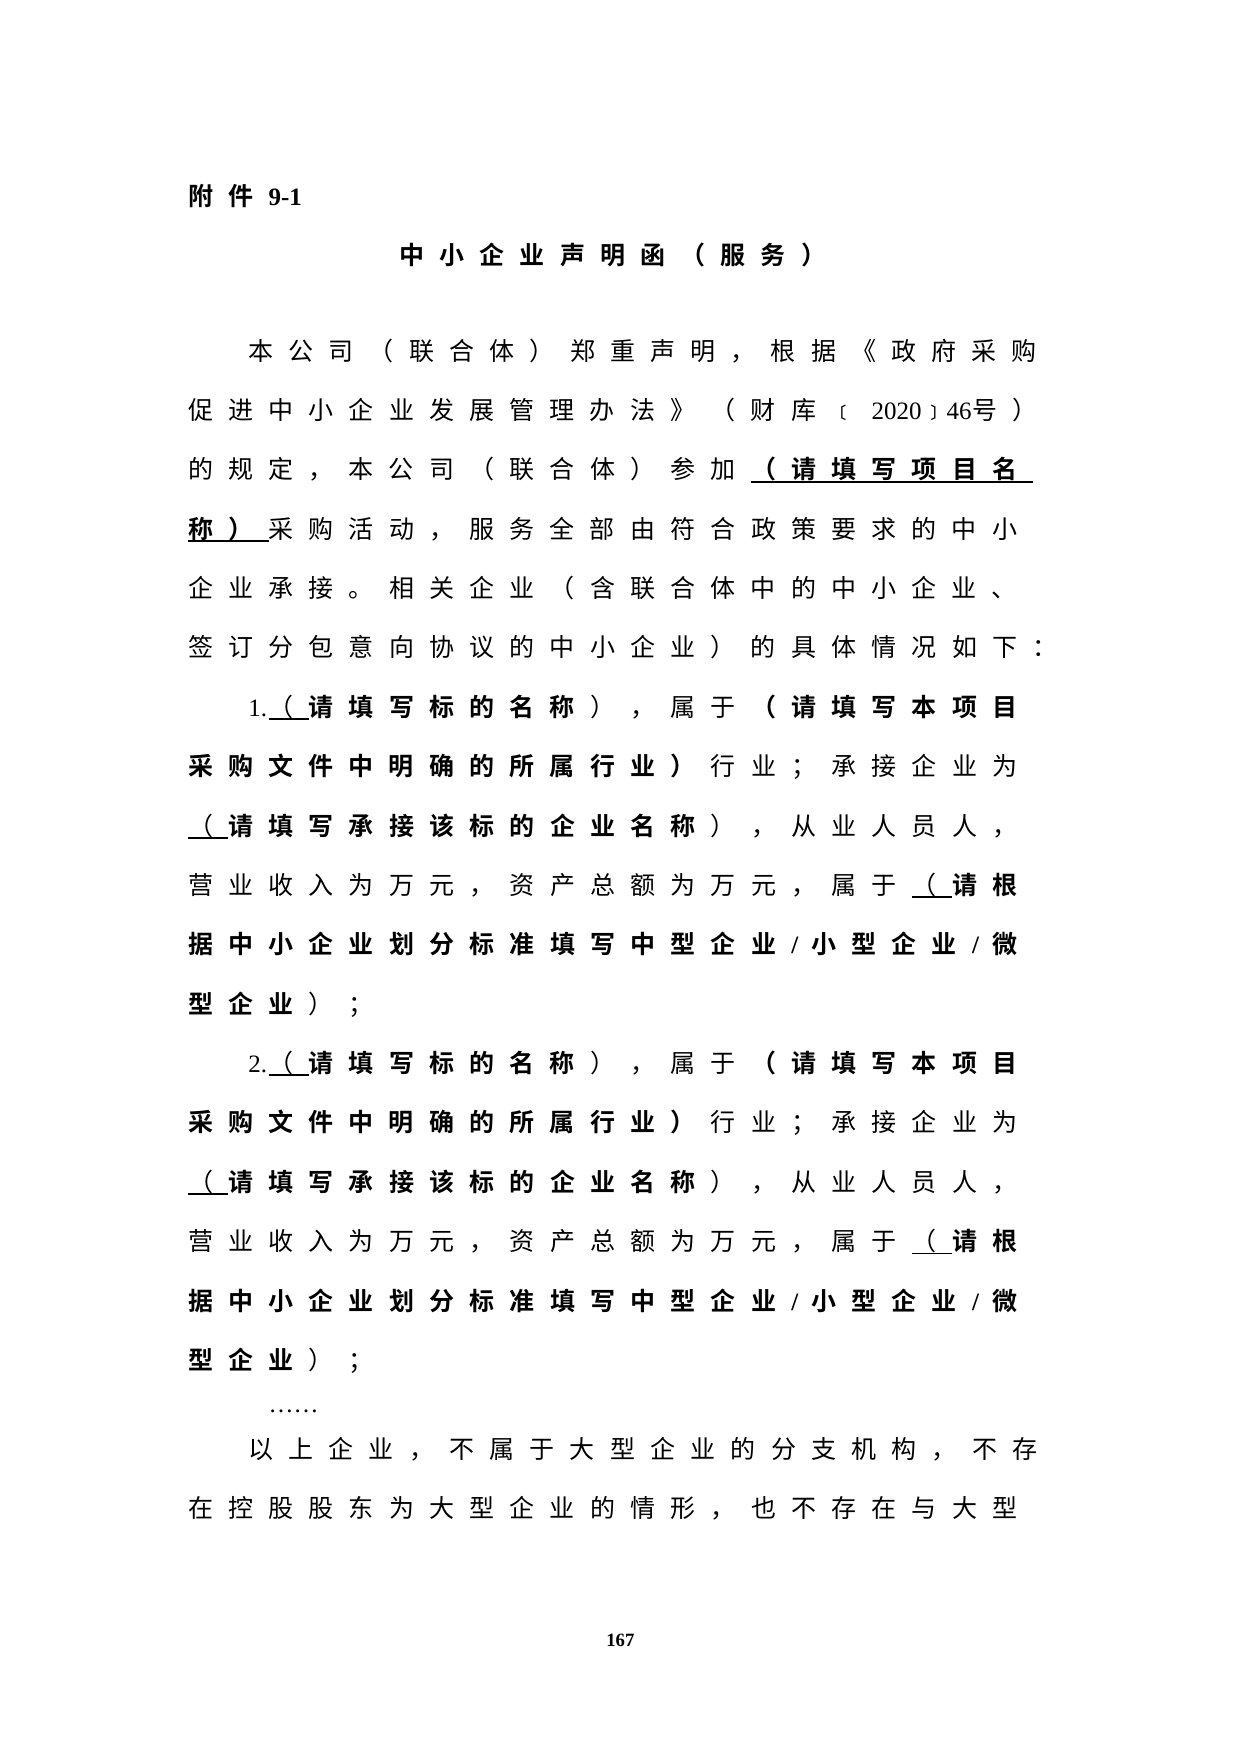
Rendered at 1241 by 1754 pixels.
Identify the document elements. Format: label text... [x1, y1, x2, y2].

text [188, 1418, 1052, 1537]
text 中小企业声明函（服务） [188, 224, 1052, 283]
text 附件9-1 [188, 164, 1006, 224]
text 2.（请填写标的名称），属于（请填写本项目采购文件中明确的所属行业）行业；承接企业为（请填写承接该标的企业名称），从业人员人，营业收入为万元，资产总额为万元，属于（请根据中小企业划分标准填写中型企业/小型企业/微型企业）； [188, 1032, 1052, 1388]
text 1.（请填写标的名称），属于（请填写本项目采购文件中明确的所属行业）行业；承接企业为（请填写承接该标的企业名称），从业人员人，营业收入为万元，资产总额为万元，属于（请根据中小企业划分标准填写中型企业/小型企业/微型企业）； [188, 676, 1052, 1032]
text 本公司（联合体）郑重声明，根据《政府采购促进中小企业发展管理办法》（财库﹝2020﹞46号）的规定，本公司（联合体）参加（请填写项目名称）采购活动，服务全部由符合政策要求的中小企业承接。相关企业（含联合体中的中小企业、签订分包意向协议的中小企业）的具体情况如下： [188, 319, 1052, 676]
text …… [254, 1388, 1052, 1418]
